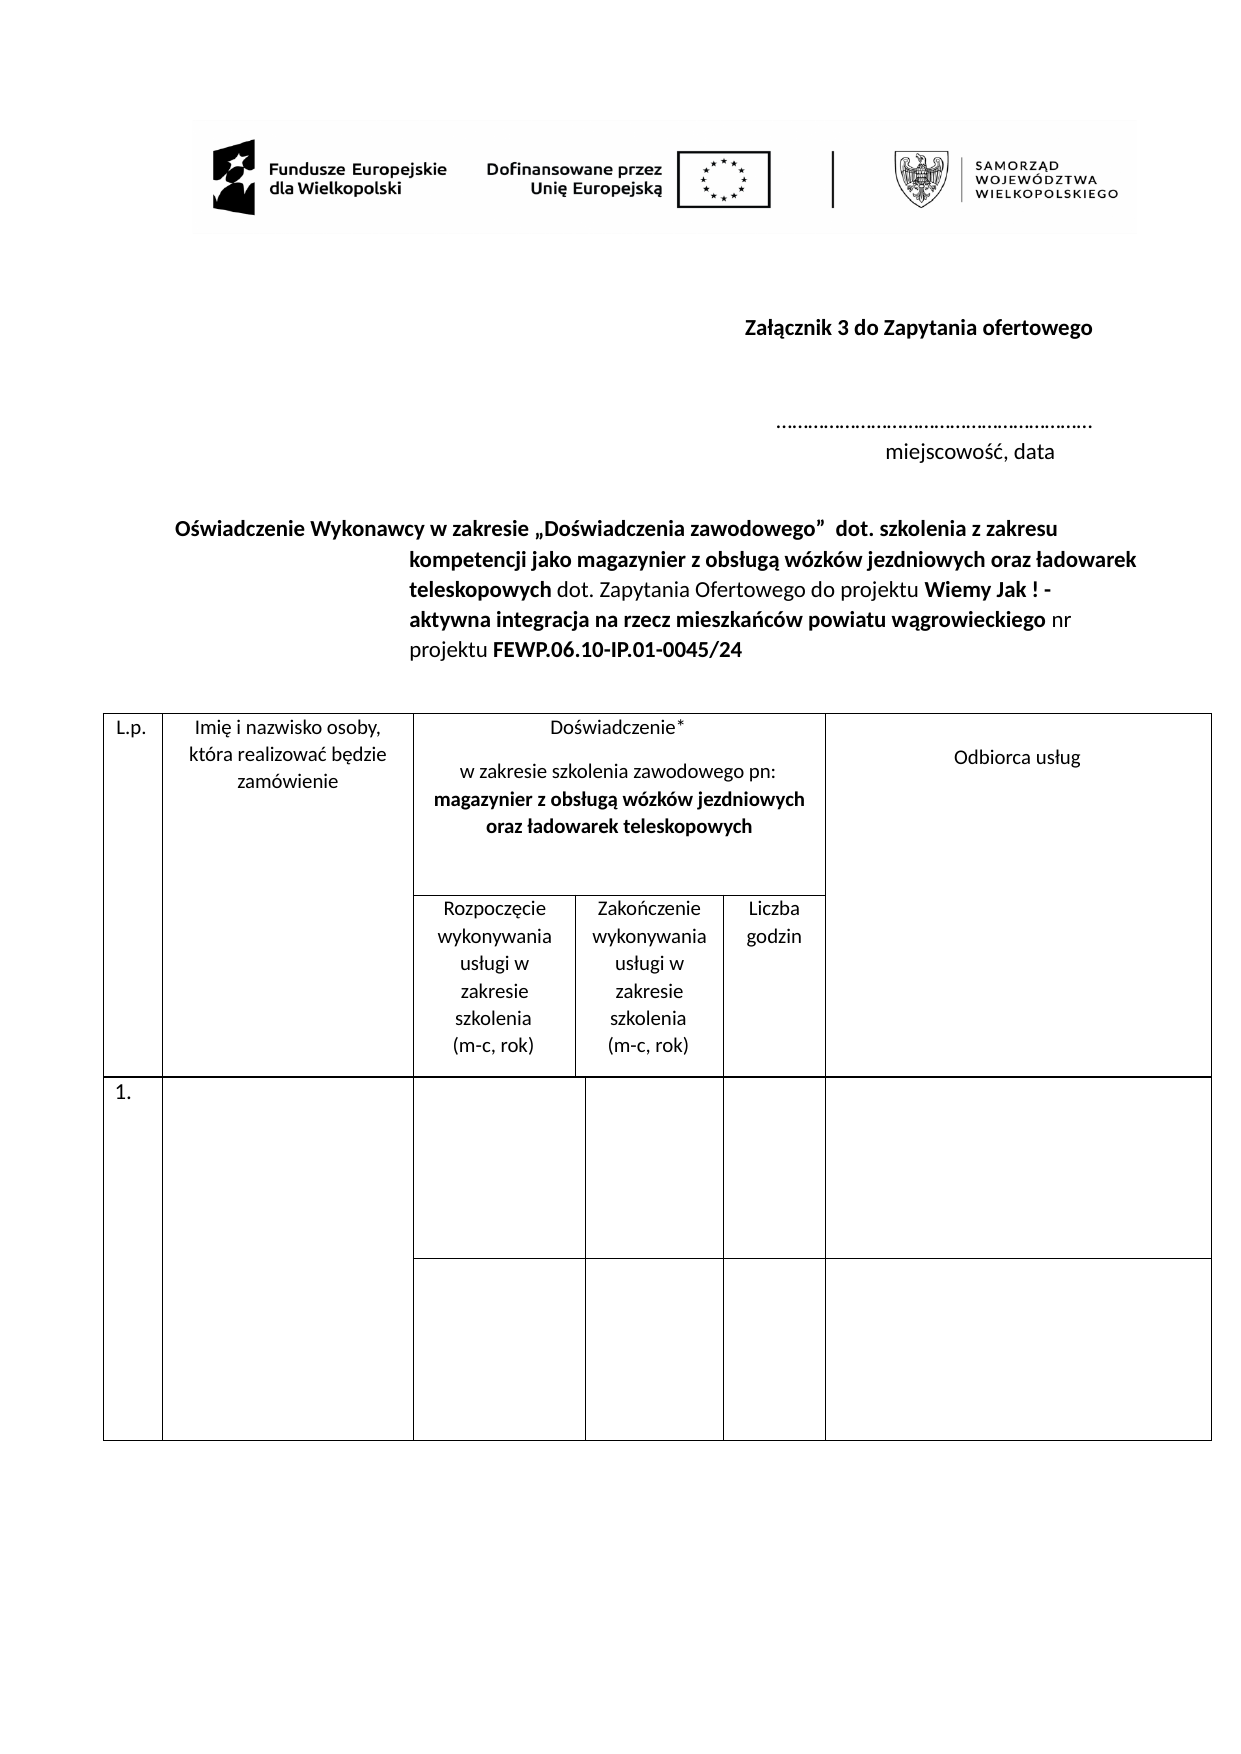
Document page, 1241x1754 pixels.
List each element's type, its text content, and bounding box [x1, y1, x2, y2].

table_cell [724, 1078, 825, 1258]
table_cell [414, 1078, 585, 1258]
table_cell [724, 1259, 825, 1440]
table_header Odbiorca usług [826, 714, 1211, 1076]
table_cell [586, 1259, 723, 1440]
text Oświadczenie Wykonawcy w zakresie „Doświadczenia zawodowego” dot. szkolenia z zakresu kompetencji jako magazynier z obsługą wózków jezdniowych oraz ładowarek teleskopowych dot. Zapytania Ofertowego do projektu Wiemy Jak ! - aktywna integracja na rzecz mieszkańców powiatu wągrowieckiego nr projektu FEWP.06.10-IP.01-0045/24 [175, 514, 1137, 663]
table_cell [163, 1078, 413, 1440]
table_header L.p. [104, 714, 162, 1076]
text Załącznik 3 do Zapytania ofertowego [147, 313, 1093, 341]
table_cell 1. [104, 1078, 162, 1440]
table_header Doświadczenie* w zakresie szkolenia zawodowego pn: magazynier z obsługą wózków jezdniowych oraz ładowarek teleskopowych [414, 714, 825, 894]
table_cell Rozpoczęcie wykonywania usługi w zakresie szkolenia (m-c, rok) [414, 896, 575, 1076]
table_cell [826, 1259, 1211, 1440]
table_cell Liczba godzin [724, 896, 825, 1076]
picture [192, 120, 1138, 234]
table_cell [414, 1259, 585, 1440]
table_cell Zakończenie wykonywania usługi w zakresie szkolenia (m-c, rok) [576, 896, 723, 1076]
table_cell [586, 1078, 723, 1258]
text …………………………………………………… miejscowość, data [776, 406, 1137, 465]
table_cell [826, 1078, 1211, 1258]
table_header Imię i nazwisko osoby, która realizować będzie zamówienie [163, 714, 413, 1076]
